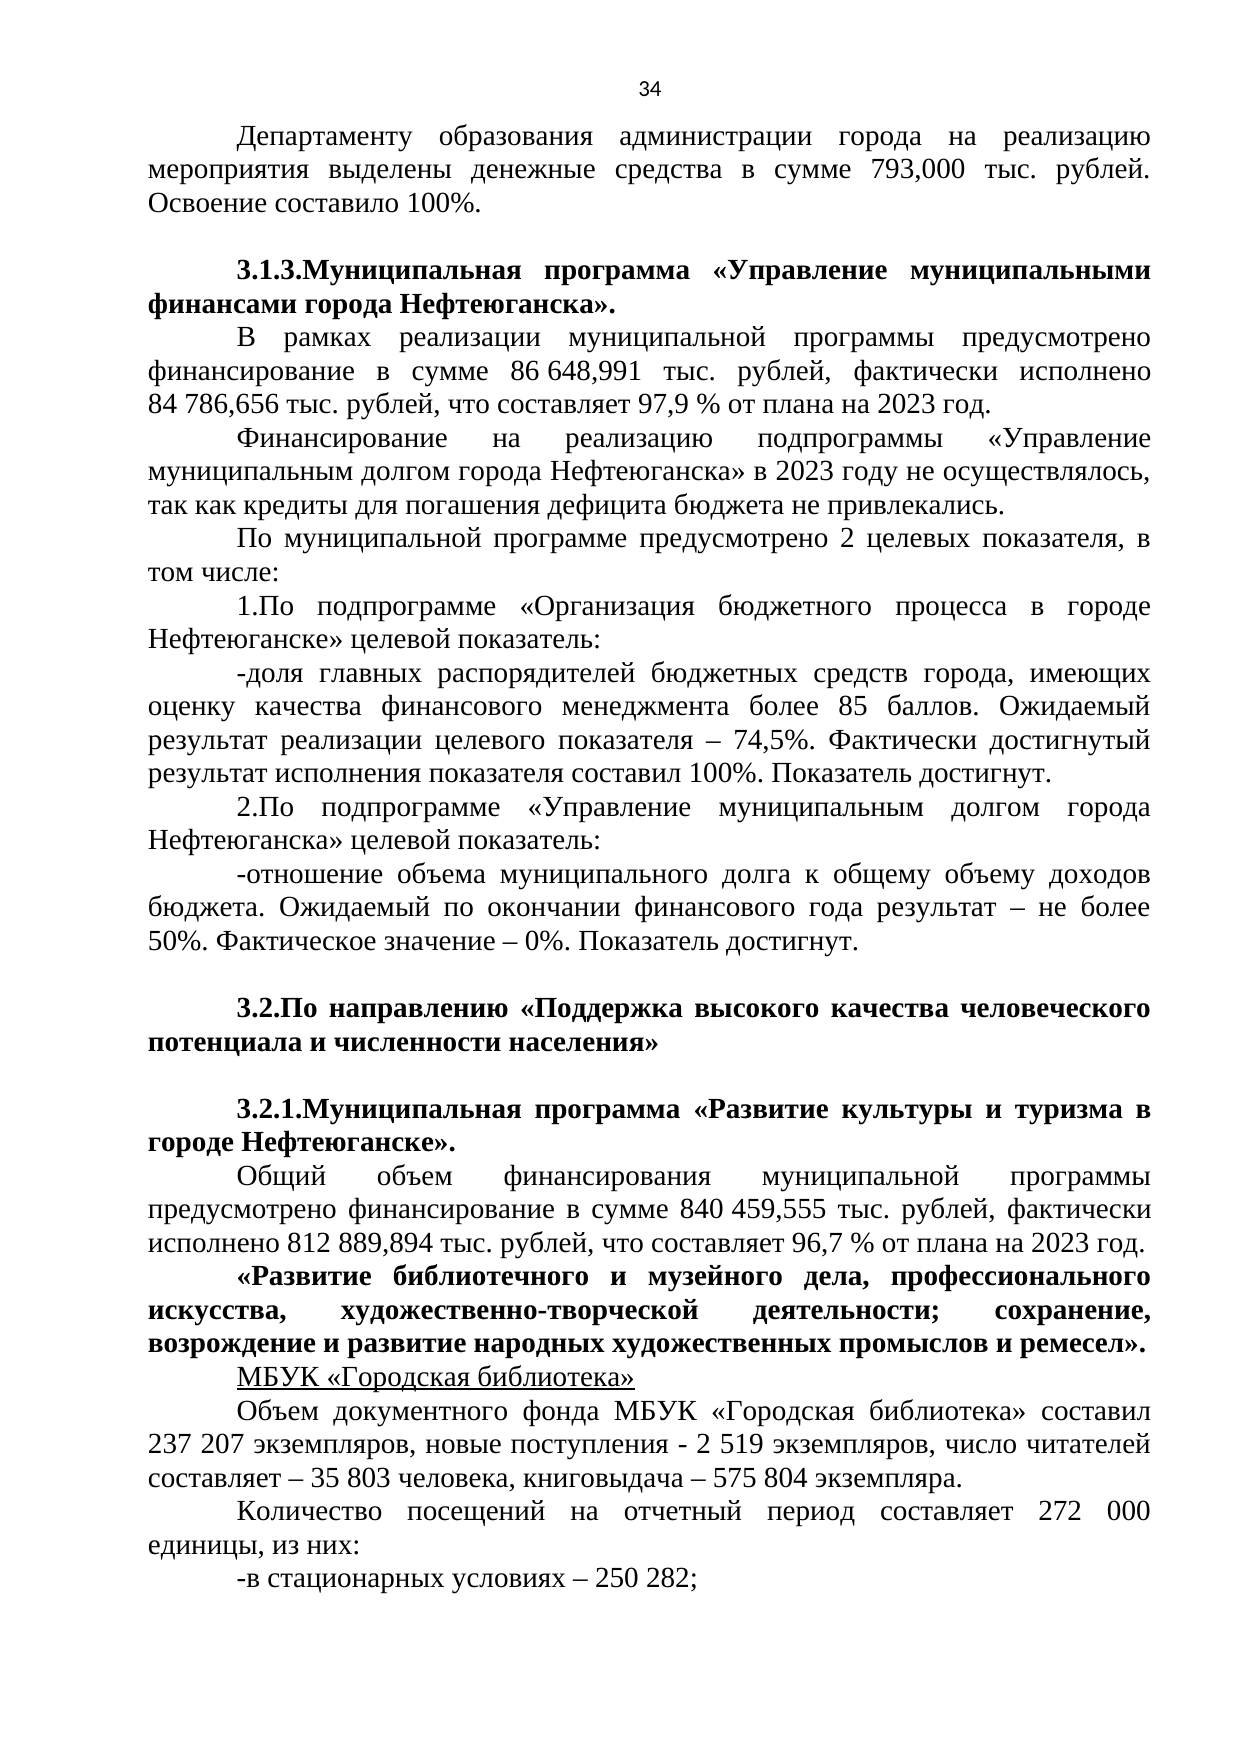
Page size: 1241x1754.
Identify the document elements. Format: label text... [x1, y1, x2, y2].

text 3.1.3.Муниципальная программа «Управление муниципальными финансами города Нефтеюганска». [148, 252, 1152, 319]
text Количество посещений на отчетный период составляет 272 000 единицы, из них: [148, 1493, 1152, 1560]
text Общий объем финансирования муниципальной программы предусмотрено финансирование в сумме 840 459,555 тыс. рублей, фактически исполнено 812 889,894 тыс. рублей, что составляет 96,7 % от плана на 2023 год. [148, 1158, 1152, 1258]
text -в стационарных условиях – 250 282; [148, 1560, 1152, 1658]
text 2.По подпрограмме «Управление муниципальным долгом города Нефтеюганска» целевой показатель: [148, 789, 1152, 856]
text В рамках реализации муниципальной программы предусмотрено финансирование в сумме 86 648,991 тыс. рублей, фактически исполнено 84 786,656 тыс. рублей, что составляет 97,9 % от плана на 2023 год. [148, 319, 1152, 420]
text 3.2.По направлению «Поддержка высокого качества человеческого потенциала и численности населения» [148, 990, 1152, 1057]
text МБУК «Городская библиотека» [148, 1359, 1152, 1393]
text -доля главных распорядителей бюджетных средств города, имеющих оценку качества финансового менеджмента более 85 баллов. Ожидаемый результат реализации целевого показателя – 74,5%. Фактически достигнутый результат исполнения показателя составил 100%. Показатель достигнут. [148, 655, 1152, 789]
text Департаменту образования администрации города на реализацию мероприятия выделены денежные средства в сумме 793,000 тыс. рублей. Освоение составило 100%. [148, 118, 1152, 219]
text Финансирование на реализацию подпрограммы «Управление муниципальным долгом города Нефтеюганска» в 2023 году не осуществлялось, так как кредиты для погашения дефицита бюджета не привлекались. [148, 420, 1152, 521]
text 1.По подпрограмме «Организация бюджетного процесса в городе Нефтеюганске» целевой показатель: [148, 588, 1152, 655]
text Объем документного фонда МБУК «Городская библиотека» составил 237 207 экземпляров, новые поступления - 2 519 экземпляров, число читателей составляет – 35 803 человека, книговыдача – 575 804 экземпляра. [148, 1393, 1152, 1493]
text По муниципальной программе предусмотрено 2 целевых показателя, в том числе: [148, 521, 1152, 588]
text «Развитие библиотечного и музейного дела, профессионального искусства, художественно-творческой деятельности; сохранение, возрождение и развитие народных художественных промыслов и ремесел». [148, 1258, 1152, 1359]
text 3.2.1.Муниципальная программа «Развитие культуры и туризма в городе Нефтеюганске». [148, 1091, 1152, 1158]
text -отношение объема муниципального долга к общему объему доходов бюджета. Ожидаемый по окончании финансового года результат – не более 50%. Фактическое значение – 0%. Показатель достигнут. [148, 856, 1152, 957]
